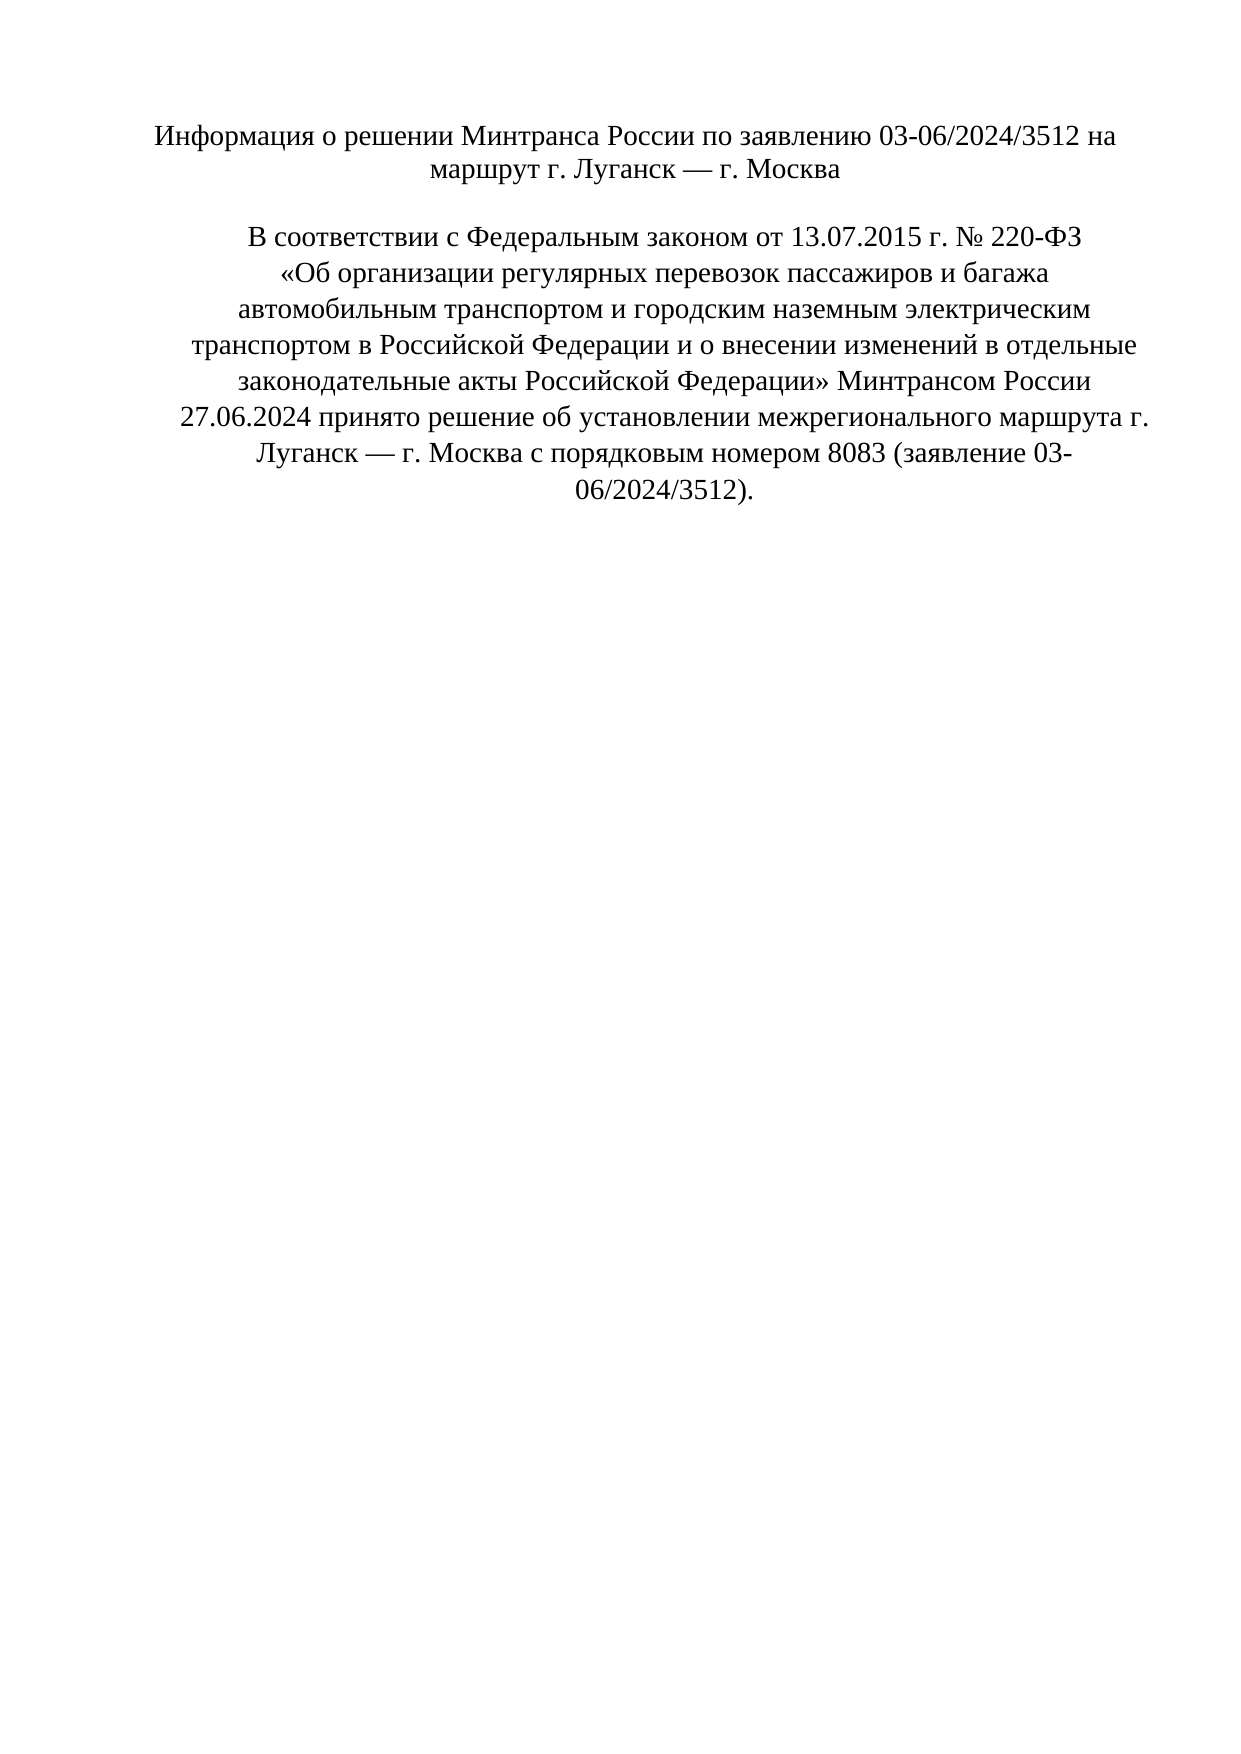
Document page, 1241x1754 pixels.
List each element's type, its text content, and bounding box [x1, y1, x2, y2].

text В соответствии с Федеральным законом от 13.07.2015 г. № 220-ФЗ «Об организации регулярных перевозок пассажиров и багажа автомобильным транспортом и городским наземным электрическим транспортом в Российской Федерации и о внесении изменений в отдельные законодательные акты Российской Федерации» Минтрансом России 27.06.2024 принято решение об установлении межрегионального маршрута г. Луганск — г. Москва с порядковым номером 8083 (заявление 03-06/2024/3512). [177, 219, 1152, 505]
text Информация о решении Минтранса России по заявлению 03-06/2024/3512 на маршрут г. Луганск — г. Москва [118, 118, 1152, 185]
